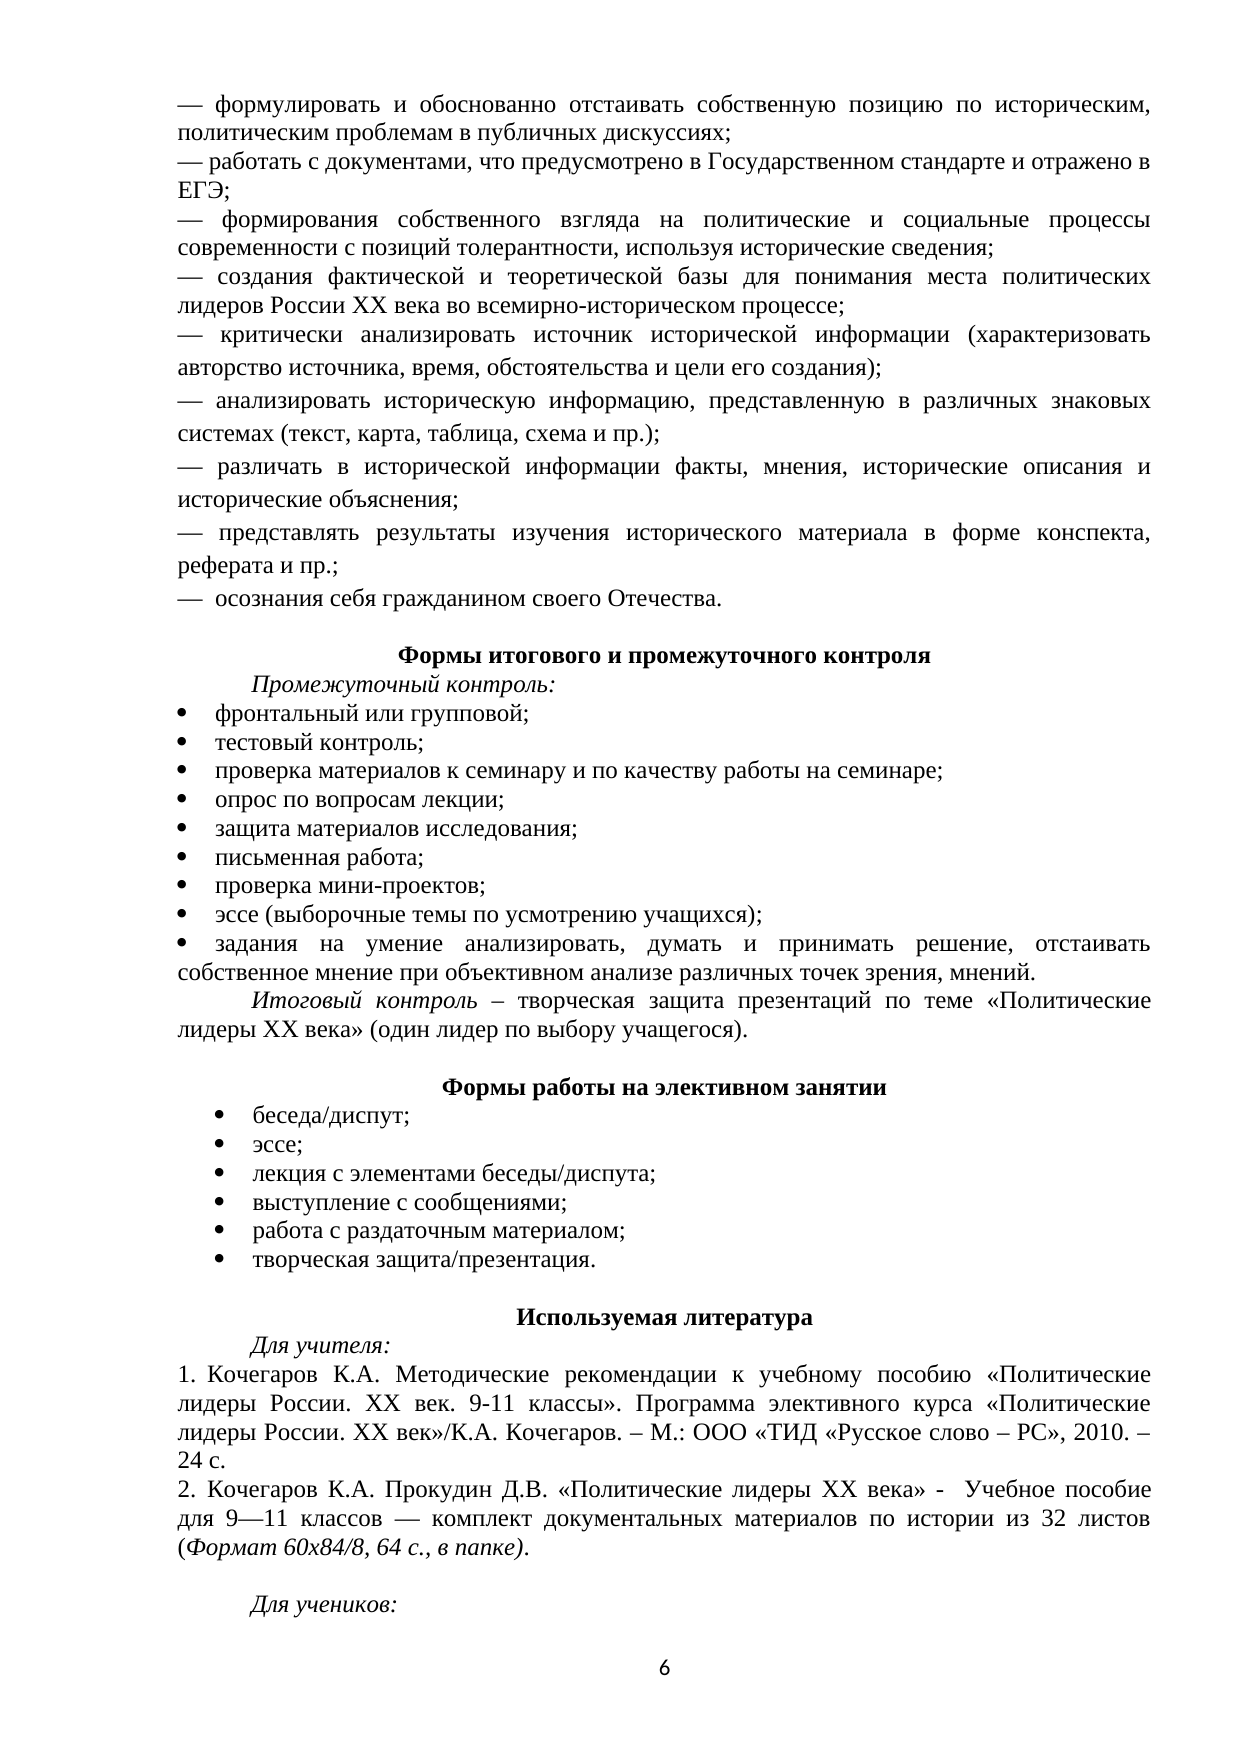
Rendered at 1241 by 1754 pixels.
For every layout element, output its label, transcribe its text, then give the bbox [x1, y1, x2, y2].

text Промежуточный контроль: [177, 669, 1152, 698]
list проверка мини-проектов; [177, 870, 1152, 899]
list письменная работа; [177, 842, 1152, 870]
list эссе (выборочные темы по усмотрению учащихся); [177, 899, 1152, 928]
list опрос по вопросам лекции; [177, 784, 1152, 813]
text Для учителя: [177, 1330, 1152, 1359]
text — осознания себя гражданином своего Отечества. [177, 583, 1152, 612]
list творческая защита/презентация. [215, 1244, 1152, 1273]
list беседа/диспут; [215, 1100, 1152, 1129]
text Формы итогового и промежуточного контроля [177, 640, 1152, 669]
list эссе; [215, 1129, 1152, 1158]
text — создания фактической и теоретической базы для понимания места политических лидеров России ХХ века во всемирно-историческом процессе; [177, 261, 1152, 319]
list защита материалов исследования; [177, 813, 1152, 842]
list Кочегаров К.А. Методические рекомендации к учебному пособию «Политические лидеры России. ХХ век. 9-11 классы». Программа элективного курса «Политические лидеры России. ХХ век»/К.А. Кочегаров. – М.: ООО «ТИД «Русское слово – РС», 2010. – 24 с. [177, 1359, 1152, 1474]
text — работать с документами, что предусмотрено в Государственном стандарте и отражено в ЕГЭ; [177, 146, 1152, 204]
list Кочегаров К.А. Прокудин Д.В. «Политические лидеры XX века» - Учебное пособие для 9—11 классов — комплект документальных материалов по истории из 32 листов (Формат 60х84/8, 64 с., в папке). [177, 1474, 1152, 1560]
text — различать в исторической информации факты, мнения, исторические описания и исторические объяснения; [177, 451, 1152, 512]
text — формирования собственного взгляда на политические и социальные процессы современности с позиций толерантности, используя исторические сведения; [177, 204, 1152, 261]
list проверка материалов к семинару и по качеству работы на семинаре; [177, 755, 1152, 784]
text Формы работы на элективном занятии [177, 1072, 1152, 1100]
text — анализировать историческую информацию, представленную в различных знаковых системах (текст, карта, таблица, схема и пр.); [177, 385, 1152, 446]
list задания на умение анализировать, думать и принимать решение, отстаивать собственное мнение при объективном анализе различных точек зрения, мнений. [177, 928, 1152, 985]
text Для учеников: [177, 1589, 1152, 1618]
text — критически анализировать источник исторической информации (характеризовать авторство источника, время, обстоятельства и цели его создания); [177, 319, 1152, 380]
text Итоговый контроль – творческая защита презентаций по теме «Политические лидеры ХХ века» (один лидер по выбору учащегося). [177, 985, 1152, 1043]
list выступление с сообщениями; [215, 1187, 1152, 1215]
list фронтальный или групповой; [177, 698, 1152, 727]
text — формулировать и обоснованно отстаивать собственную позицию по историческим, политическим проблемам в публичных дискуссиях; [177, 89, 1152, 146]
list тестовый контроль; [177, 727, 1152, 755]
list работа с раздаточным материалом; [215, 1215, 1152, 1244]
list лекция с элементами беседы/диспута; [215, 1158, 1152, 1187]
text Используемая литература [177, 1302, 1152, 1330]
text — представлять результаты изучения исторического материала в форме конспекта, реферата и пр.; [177, 517, 1152, 578]
